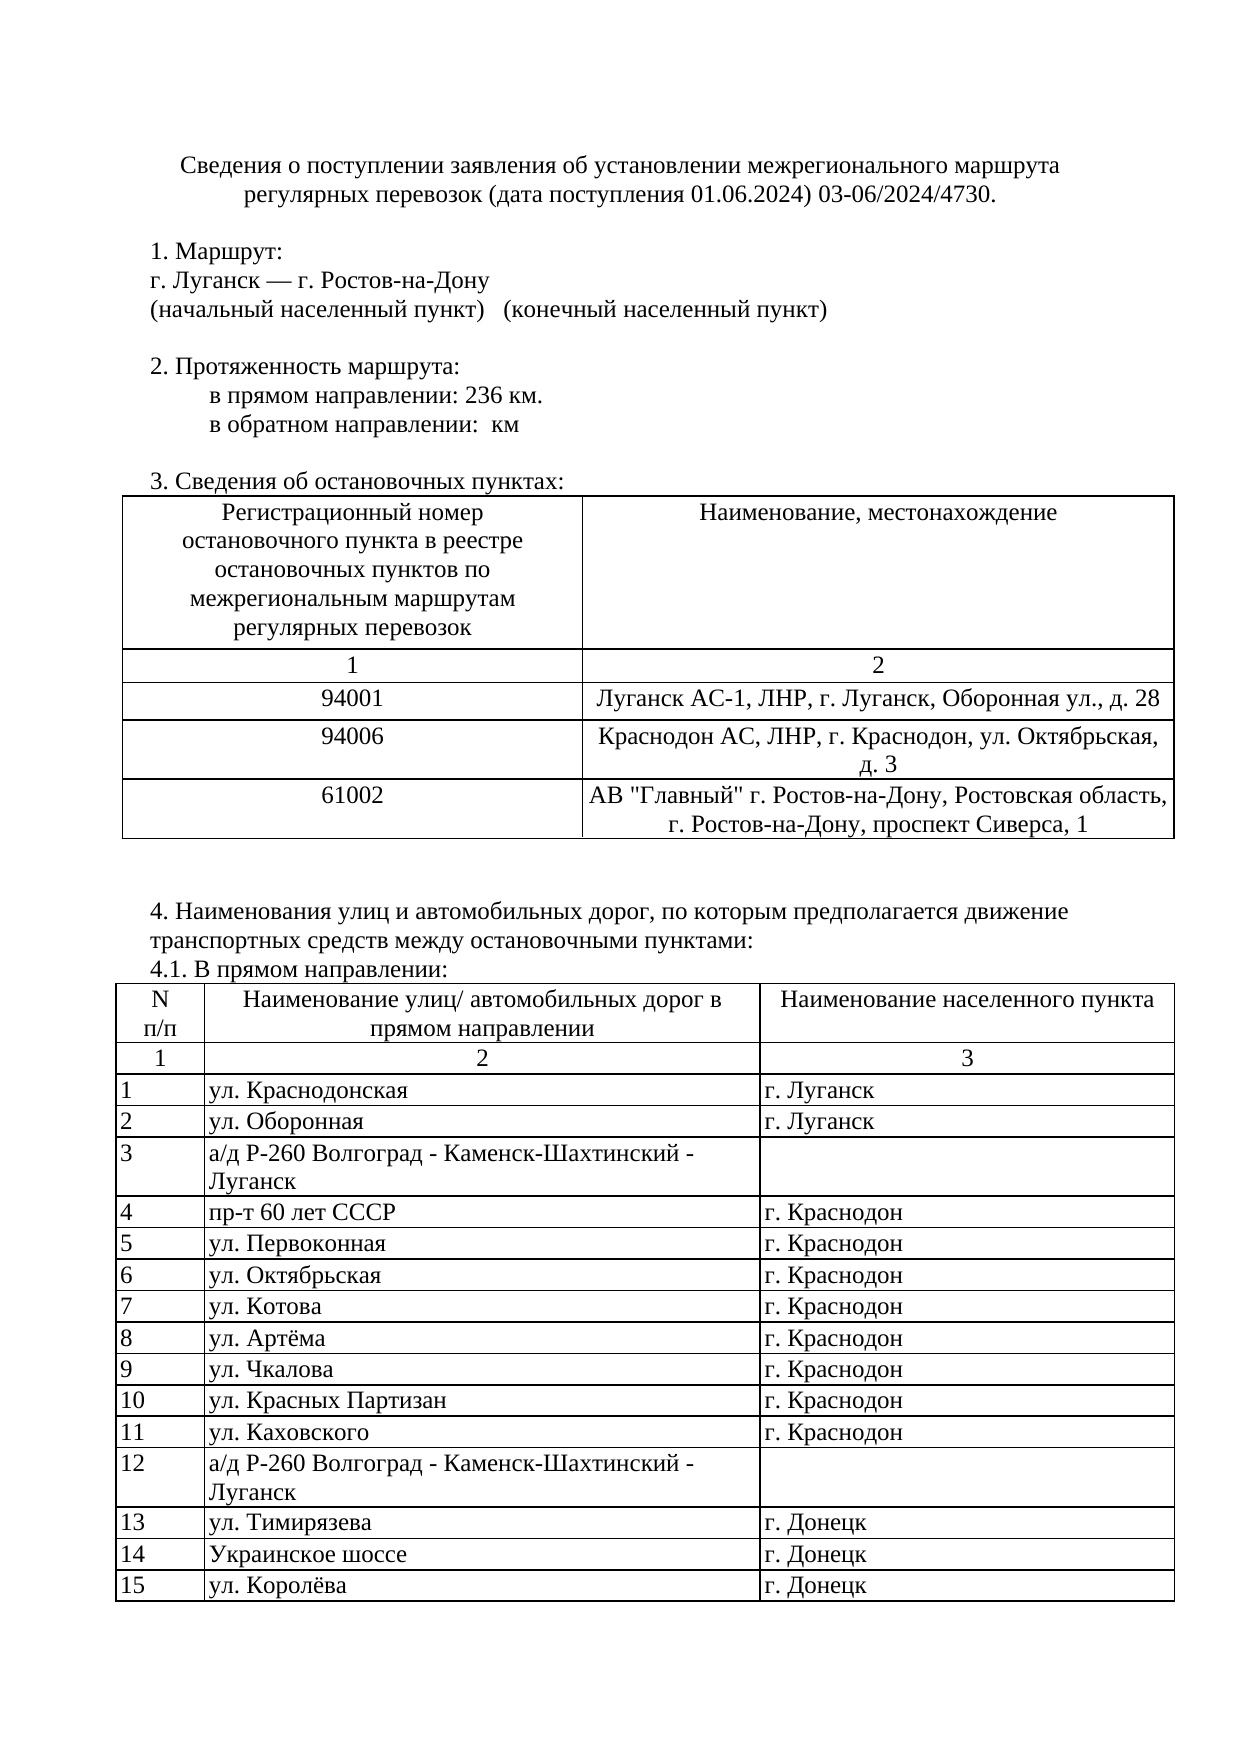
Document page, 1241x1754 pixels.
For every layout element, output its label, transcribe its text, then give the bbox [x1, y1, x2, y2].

table_cell г. Краснодон [761, 1260, 1174, 1289]
table_cell Украинское шоссе [205, 1539, 759, 1569]
table_header Наименование улиц/ автомобильных дорог в прямом направлении [205, 984, 759, 1042]
table_cell пр-т 60 лет СССР [205, 1197, 759, 1227]
table_cell ул. Красных Партизан [205, 1386, 759, 1415]
text 3. Сведения об остановочных пунктах: [150, 466, 1090, 495]
table_cell г. Краснодон [761, 1291, 1174, 1321]
table_cell [761, 1448, 1174, 1506]
table_cell г. Краснодон [761, 1354, 1174, 1384]
text 1. Маршрут: [150, 236, 1090, 265]
table_cell ул. Королёва [205, 1571, 759, 1600]
table_cell 3 [117, 1138, 204, 1195]
table_cell 13 [117, 1508, 204, 1537]
text Сведения о поступлении заявления об установлении межрегионального маршрута регулярных перевозок (дата поступления 01.06.2024) 03-06/2024/4730. [150, 150, 1090, 207]
text 2. Протяженность маршрута: [150, 351, 1090, 380]
table_cell ул. Тимирязева [205, 1508, 759, 1537]
table_cell ул. Октябрьская [205, 1260, 759, 1289]
text (начальный населенный пункт) (конечный населенный пункт) [150, 294, 1090, 322]
table_cell 1 [117, 1075, 204, 1105]
text в прямом направлении: 236 км. [150, 380, 1090, 409]
table_cell г. Луганск [761, 1075, 1174, 1105]
table_cell ул. Каховского [205, 1417, 759, 1447]
table_header Наименование, местонахождение [583, 497, 1173, 648]
table_cell г. Луганск [761, 1106, 1174, 1136]
table_cell 61002 [123, 780, 582, 837]
text 4. Наименования улиц и автомобильных дорог, по которым предполагается движение транспортных средств между остановочными пунктами: [150, 896, 1090, 954]
table_cell 12 [117, 1448, 204, 1506]
table_cell 10 [117, 1386, 204, 1415]
table_cell 15 [117, 1571, 204, 1600]
table_cell 5 [117, 1228, 204, 1258]
table_cell г. Краснодон [761, 1228, 1174, 1258]
table_cell а/д Р-260 Волгоград - Каменск-Шахтинский - Луганск [205, 1138, 759, 1195]
table_cell 2 [117, 1106, 204, 1136]
table_cell Луганск АС-1, ЛНР, г. Луганск, Оборонная ул., д. 28 [583, 683, 1173, 719]
text г. Луганск — г. Ростов-на-Дону [150, 265, 1090, 294]
table_cell 11 [117, 1417, 204, 1447]
table_cell 94006 [123, 721, 582, 778]
text 4.1. В прямом направлении: [150, 954, 1090, 983]
table_cell ул. Оборонная [205, 1106, 759, 1136]
table_cell 2 [583, 650, 1173, 681]
table_cell 2 [205, 1043, 759, 1073]
table_cell 14 [117, 1539, 204, 1569]
table_header Наименование населенного пункта [761, 984, 1174, 1042]
table_cell г. Краснодон [761, 1417, 1174, 1447]
table_cell 6 [117, 1260, 204, 1289]
table_cell г. Краснодон [761, 1386, 1174, 1415]
table_cell 1 [117, 1043, 204, 1073]
table_cell ул. Чкалова [205, 1354, 759, 1384]
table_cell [205, 1448, 759, 1506]
table_cell 3 [761, 1043, 1174, 1073]
table_cell [761, 1138, 1174, 1195]
table_cell 9 [117, 1354, 204, 1384]
table_cell г. Краснодон [761, 1197, 1174, 1227]
table_cell г. Донецк [761, 1539, 1174, 1569]
table_cell ул. Первоконная [205, 1228, 759, 1258]
table_cell г. Донецк [761, 1508, 1174, 1537]
table_cell 1 [123, 650, 582, 681]
table_cell Краснодон АС, ЛНР, г. Краснодон, ул. Октябрьская, д. 3 [583, 721, 1173, 778]
table_cell 94001 [123, 683, 582, 719]
table_cell г. Донецк [761, 1571, 1174, 1600]
table_cell г. Краснодон [761, 1323, 1174, 1352]
table_header N п/п [117, 984, 204, 1042]
table_cell ул. Артёма [205, 1323, 759, 1352]
table_cell АВ "Главный" г. Ростов-на-Дону, Ростовская область, г. Ростов-на-Дону, проспект Сиверса, 1 [583, 780, 1173, 837]
table_cell 4 [117, 1197, 204, 1227]
table_cell ул. Котова [205, 1291, 759, 1321]
table_cell 8 [117, 1323, 204, 1352]
text в обратном направлении: км [150, 409, 1090, 437]
table_cell 7 [117, 1291, 204, 1321]
table_cell ул. Краснодонская [205, 1075, 759, 1105]
table_header Регистрационный номер остановочного пункта в реестре остановочных пунктов по межрегиональным маршрутам регулярных перевозок [123, 497, 582, 648]
